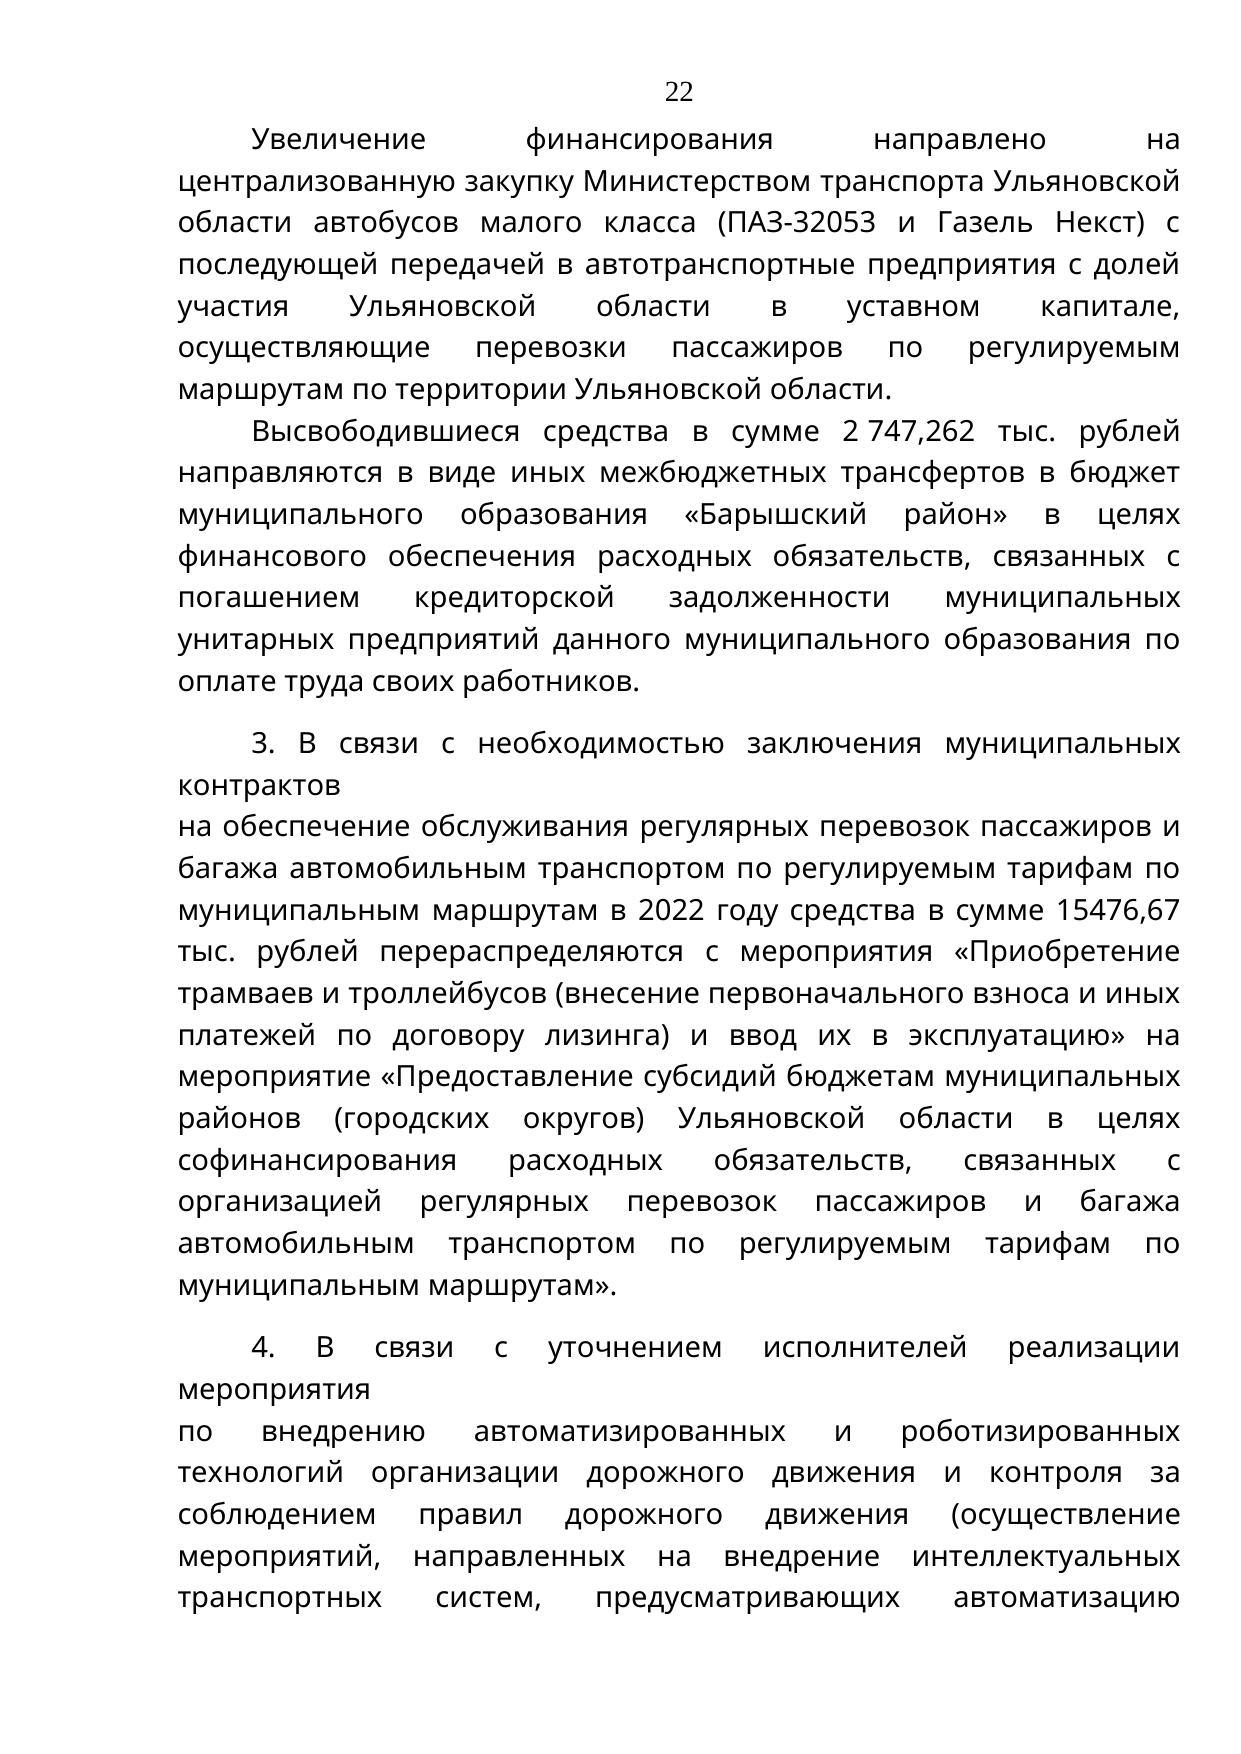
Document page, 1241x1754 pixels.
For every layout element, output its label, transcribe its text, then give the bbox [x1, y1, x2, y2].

text Увеличение финансирования направлено на централизованную закупку Министерством транспорта Ульяновской области автобусов малого класса (ПАЗ-32053 и Газель Некст) с последующей передачей в автотранспортные предприятия с долей участия Ульяновской области в уставном капитале, осуществляющие перевозки пассажиров по регулируемым маршрутам по территории Ульяновской области. [177, 118, 1181, 408]
text 3. В связи с необходимостью заключения муниципальных контрактов на обеспечение обслуживания регулярных перевозок пассажиров и багажа автомобильным транспортом по регулируемым тарифам по муниципальным маршрутам в 2022 году средства в сумме 15476,67 тыс. рублей перераспределяются с мероприятия «Приобретение трамваев и троллейбусов (внесение первоначального взноса и иных платежей по договору лизинга) и ввод их в эксплуатацию» на мероприятие «Предоставление субсидий бюджетам муниципальных районов (городских округов) Ульяновской области в целях софинансирования расходных обязательств, связанных с организацией регулярных перевозок пассажиров и багажа автомобильным транспортом по регулируемым тарифам по муниципальным маршрутам». [177, 722, 1181, 1304]
text Высвободившиеся средства в сумме 2 747,262 тыс. рублей направляются в виде иных межбюджетных трансфертов в бюджет муниципального образования «Барышский район» в целях финансового обеспечения расходных обязательств, связанных с погашением кредиторской задолженности муниципальных унитарных предприятий данного муниципального образования по оплате труда своих работников. [177, 410, 1181, 699]
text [177, 1326, 1181, 1616]
